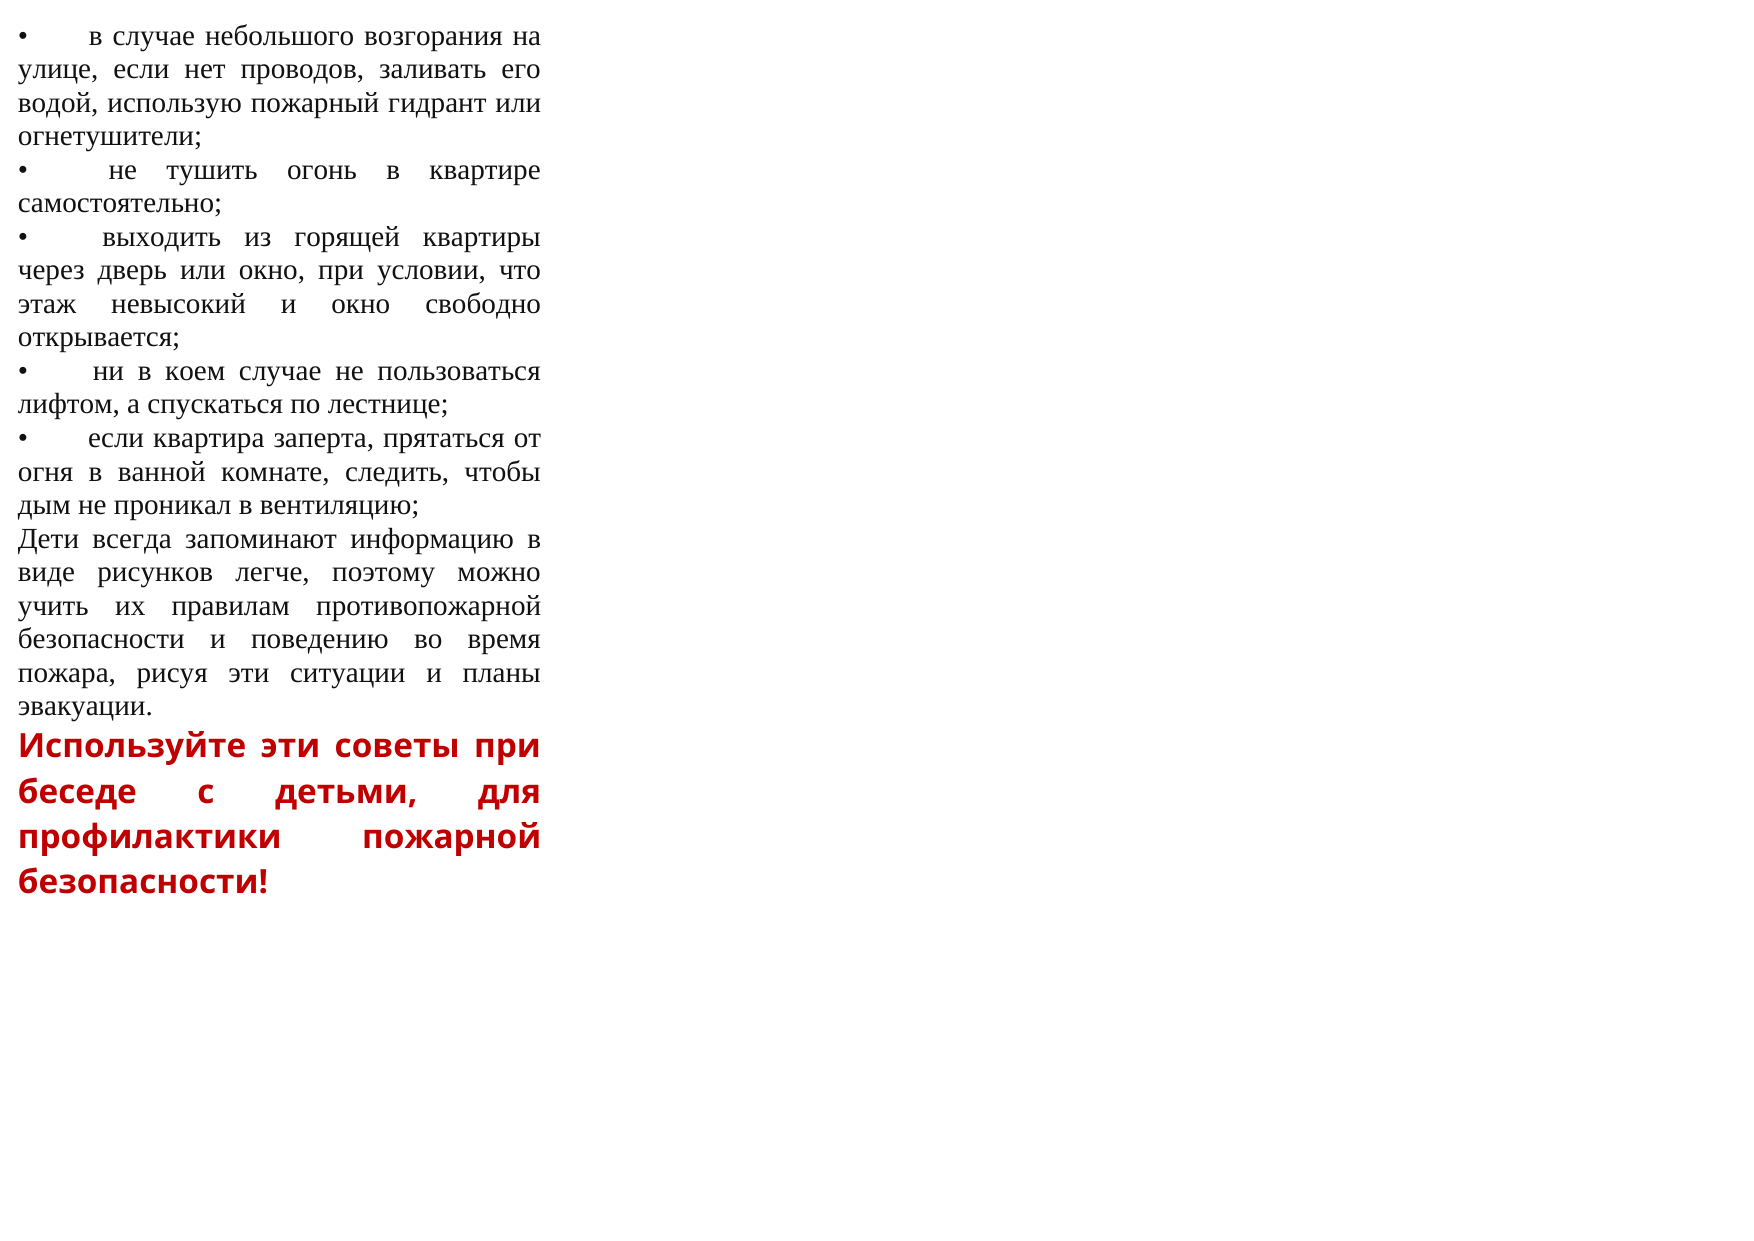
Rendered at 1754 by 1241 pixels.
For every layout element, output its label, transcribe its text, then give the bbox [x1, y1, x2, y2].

text • в случае небольшого возгорания на улице, если нет проводов, заливать его водой, использую пожарный гидрант или огнетушители; [18, 18, 541, 152]
text • не тушить огонь в квартире самостоятельно; [18, 152, 541, 219]
text Используйте эти советы при беседе с детьми, для профилактики пожарной безопасности! [18, 722, 541, 904]
text • ни в коем случае не пользоваться лифтом, а спускаться по лестнице; [18, 353, 541, 420]
text • если квартира заперта, прятаться от огня в ванной комнате, следить, чтобы дым не проникал в вентиляцию; [18, 420, 541, 521]
text • выходить из горящей квартиры через дверь или окно, при условии, что этаж невысокий и окно свободно открывается; [18, 219, 541, 353]
text Дети всегда запоминают информацию в виде рисунков легче, поэтому можно учить их правилам противопожарной безопасности и поведению во время пожара, рисуя эти ситуации и планы эвакуации. [18, 521, 541, 722]
